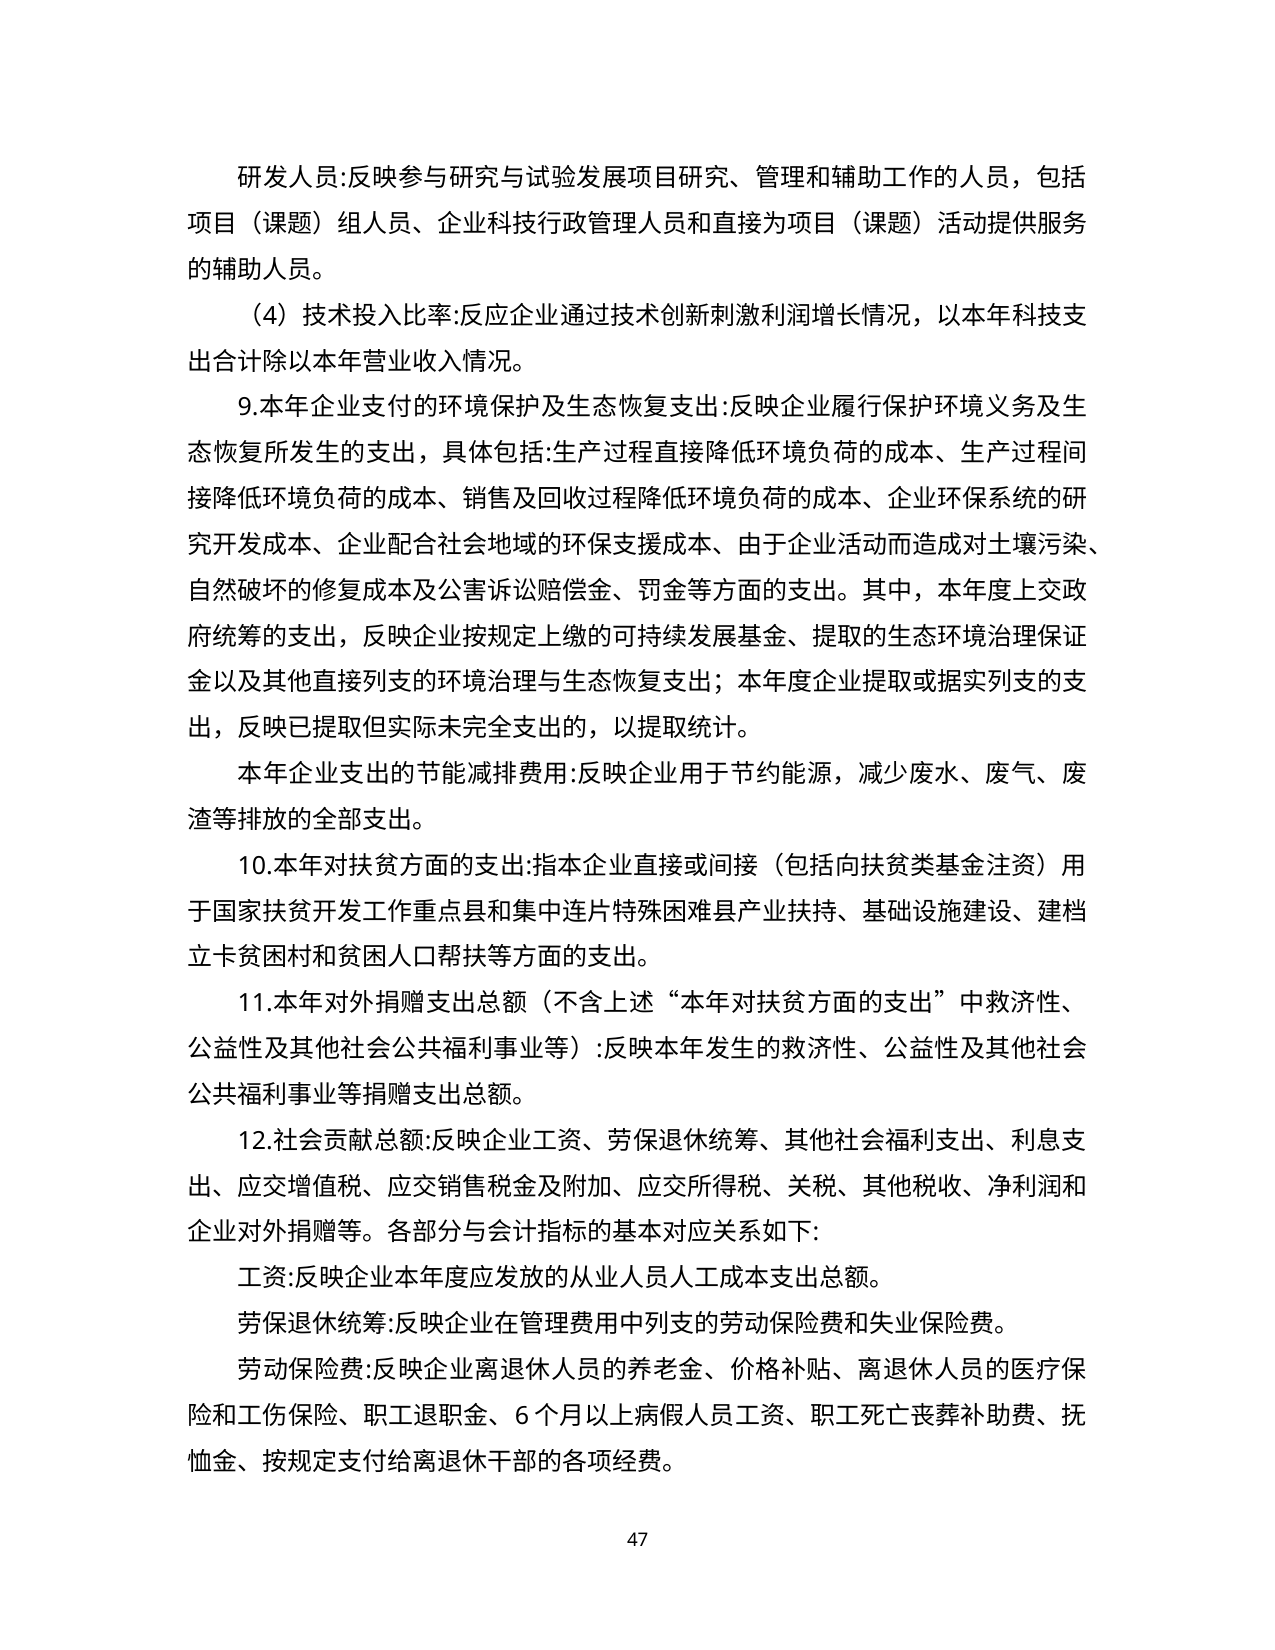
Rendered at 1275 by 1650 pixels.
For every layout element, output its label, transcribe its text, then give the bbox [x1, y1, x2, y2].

text 本年企业支出的节能减排费用:反映企业用于节约能源，减少废水、废气、废渣等排放的全部支出。 [187, 746, 1088, 837]
text 10.本年对扶贫方面的支出:指本企业直接或间接（包括向扶贫类基金注资）用于国家扶贫开发工作重点县和集中连片特殊困难县产业扶持、基础设施建设、建档立卡贫困村和贫困人口帮扶等方面的支出。 [187, 837, 1087, 975]
text 11.本年对外捐赠支出总额（不含上述“本年对扶贫方面的支出”中救济性、公益性及其他社会公共福利事业等）:反映本年发生的救济性、公益性及其他社会公共福利事业等捐赠支出总额。 [187, 975, 1087, 1112]
text 12.社会贡献总额:反映企业工资、劳保退休统筹、其他社会福利支出、利息支出、应交增值税、应交销售税金及附加、应交所得税、关税、其他税收、净利润和企业对外捐赠等。各部分与会计指标的基本对应关系如下: [187, 1112, 1087, 1250]
text 劳保退休统筹:反映企业在管理费用中列支的劳动保险费和失业保险费。 [187, 1296, 1087, 1342]
text 工资:反映企业本年度应发放的从业人员人工成本支出总额。 [187, 1250, 1087, 1296]
text 劳动保险费:反映企业离退休人员的养老金、价格补贴、离退休人员的医疗保险和工伤保险、职工退职金、6个月以上病假人员工资、职工死亡丧葬补助费、抚恤金、按规定支付给离退休干部的各项经费。 [187, 1342, 1087, 1479]
text 9.本年企业支付的环境保护及生态恢复支出:反映企业履行保护环境义务及生态恢复所发生的支出，具体包括:生产过程直接降低环境负荷的成本、生产过程间接降低环境负荷的成本、销售及回收过程降低环境负荷的成本、企业环保系统的研究开发成本、企业配合社会地域的环保支援成本、由于企业活动而造成对土壤污染、自然破坏的修复成本及公害诉讼赔偿金、罚金等方面的支出。其中，本年度上交政府统筹的支出，反映企业按规定上缴的可持续发展基金、提取的生态环境治理保证金以及其他直接列支的环境治理与生态恢复支出；本年度企业提取或据实列支的支出，反映已提取但实际未完全支出的，以提取统计。 [187, 379, 1088, 746]
text 研发人员:反映参与研究与试验发展项目研究、管理和辅助工作的人员，包括项目（课题）组人员、企业科技行政管理人员和直接为项目（课题）活动提供服务的辅助人员。 [187, 150, 1087, 287]
text （4）技术投入比率:反应企业通过技术创新刺激利润增长情况，以本年科技支出合计除以本年营业收入情况。 [187, 287, 1087, 379]
